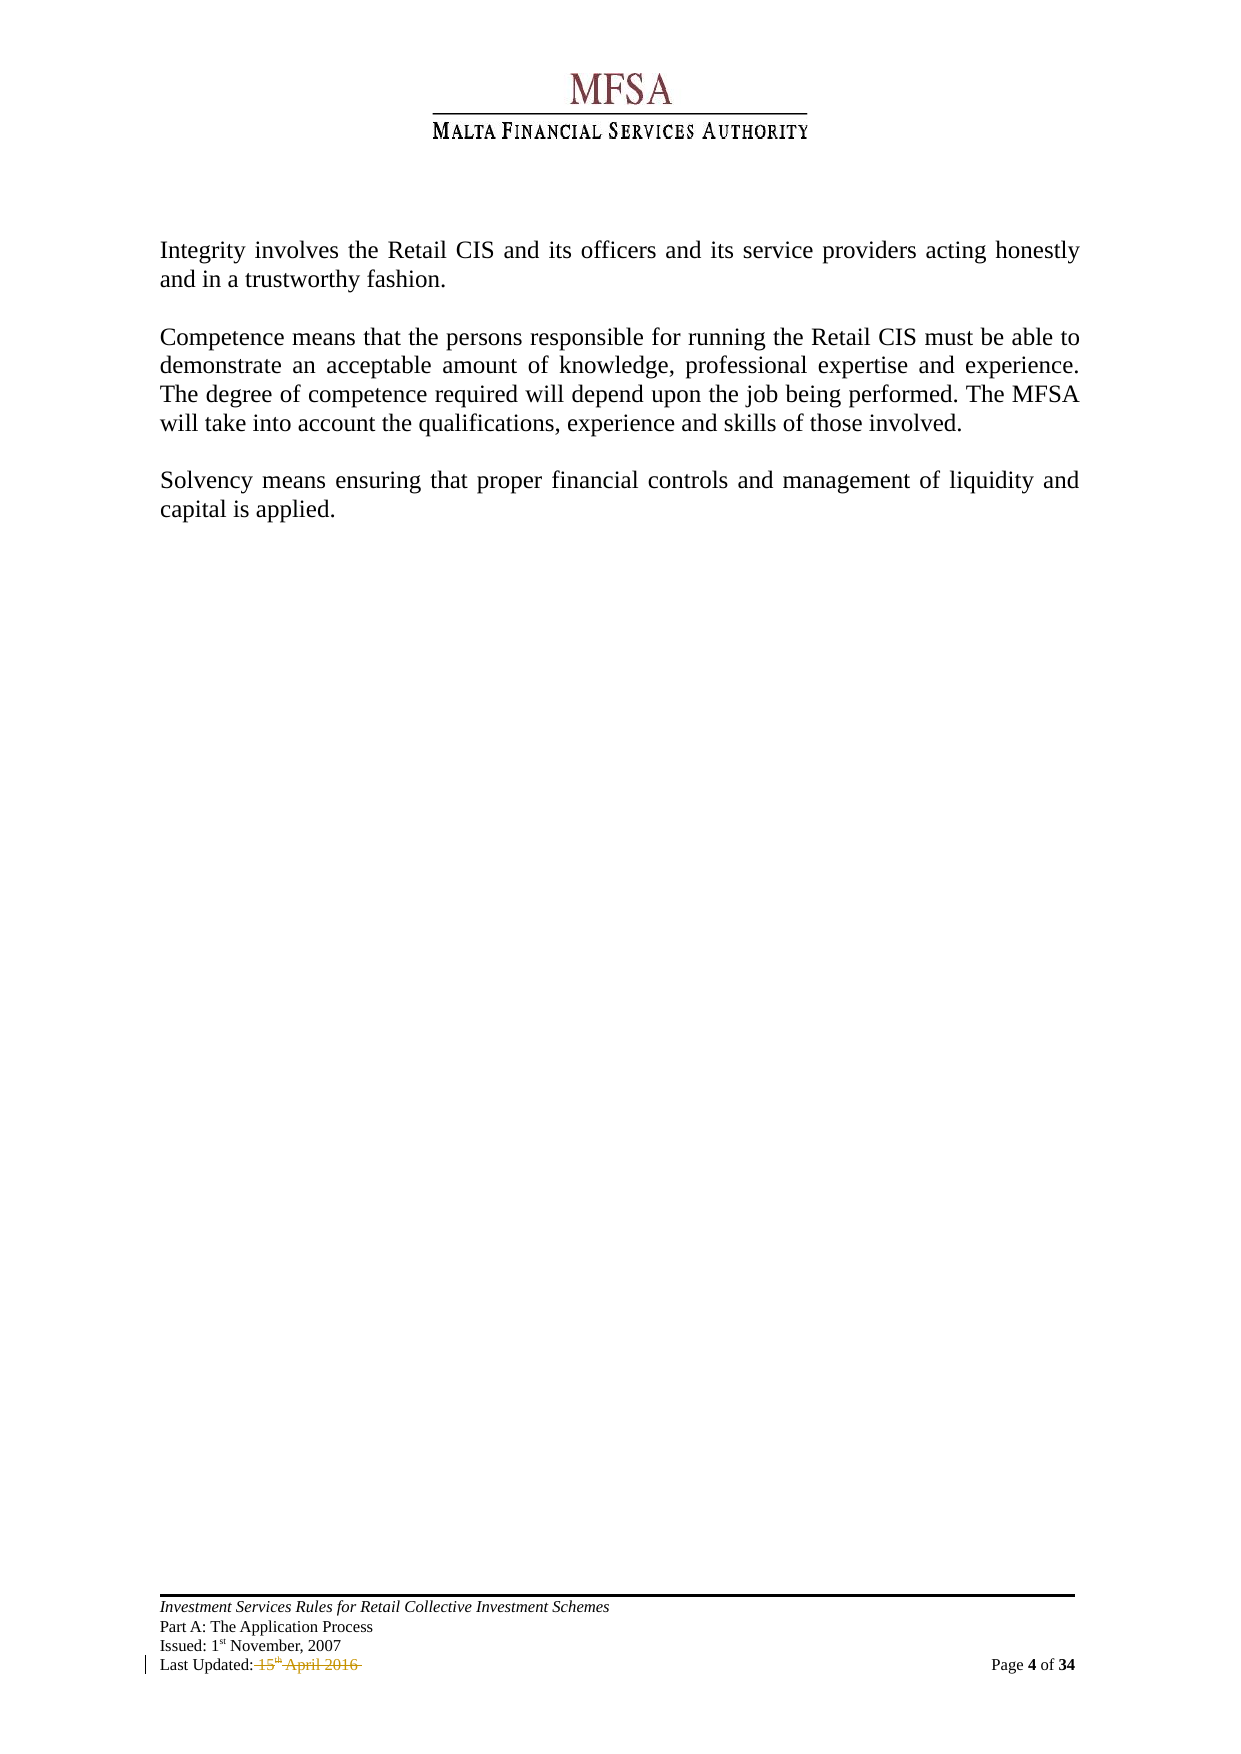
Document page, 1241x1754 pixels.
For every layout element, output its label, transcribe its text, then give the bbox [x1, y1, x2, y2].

subtitle Solvency means ensuring that proper financial controls and management of liquidity and capital is applied. [160, 466, 1081, 523]
picture [432, 73, 808, 139]
text Integrity involves the Retail CIS and its officers and its service providers acting honestly and in a trustworthy fashion. [159, 236, 1081, 293]
text Competence means that the persons responsible for running the Retail CIS must be able to demonstrate an acceptable amount of knowledge, professional expertise and experience. The degree of competence required will depend upon the job being performed. The MFSA will take into account the qualifications, experience and skills of those involved. [159, 322, 1081, 437]
